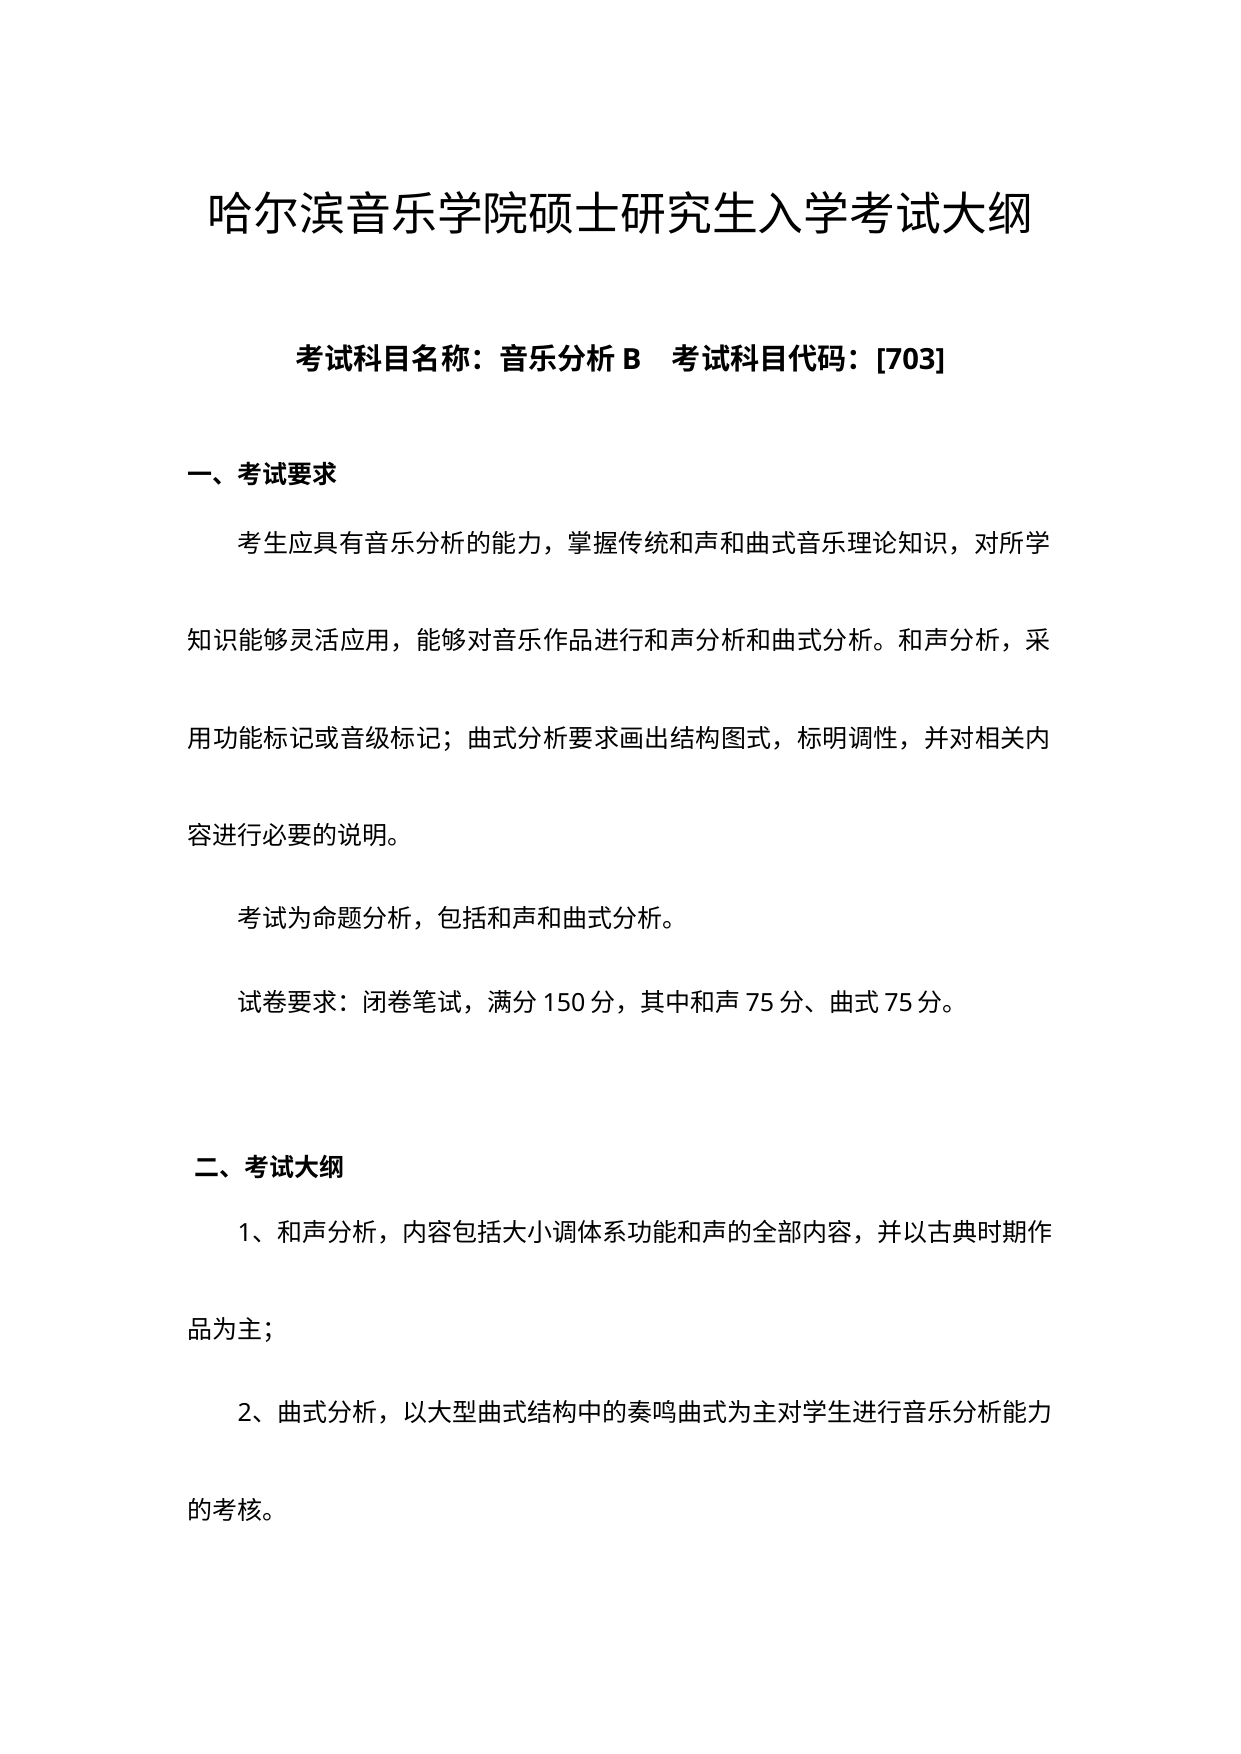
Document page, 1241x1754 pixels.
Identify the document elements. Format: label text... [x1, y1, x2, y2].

text 二、考试大纲 [187, 1133, 1053, 1198]
text 考生应具有音乐分析的能力，掌握传统和声和曲式音乐理论知识，对所学知识能够灵活应用，能够对音乐作品进行和声分析和曲式分析。和声分析，采用功能标记或音级标记；曲式分析要求画出结构图式，标明调性，并对相关内容进行必要的说明。 [187, 509, 1053, 866]
text 1、和声分析，内容包括大小调体系功能和声的全部内容，并以古典时期作品为主； [187, 1198, 1053, 1360]
text 2、曲式分析，以大型曲式结构中的奏鸣曲式为主对学生进行音乐分析能力的考核。 [187, 1378, 1053, 1541]
text 考试科目名称：音乐分析B 考试科目代码：[703] [187, 324, 1053, 389]
text 考试为命题分析，包括和声和曲式分析。 [187, 884, 1053, 949]
text 试卷要求：闭卷笔试，满分150分，其中和声75分、曲式75分。 [187, 968, 1053, 1033]
text 一、考试要求 [187, 454, 1053, 491]
text 哈尔滨音乐学院硕士研究生入学考试大纲 [187, 162, 1053, 259]
